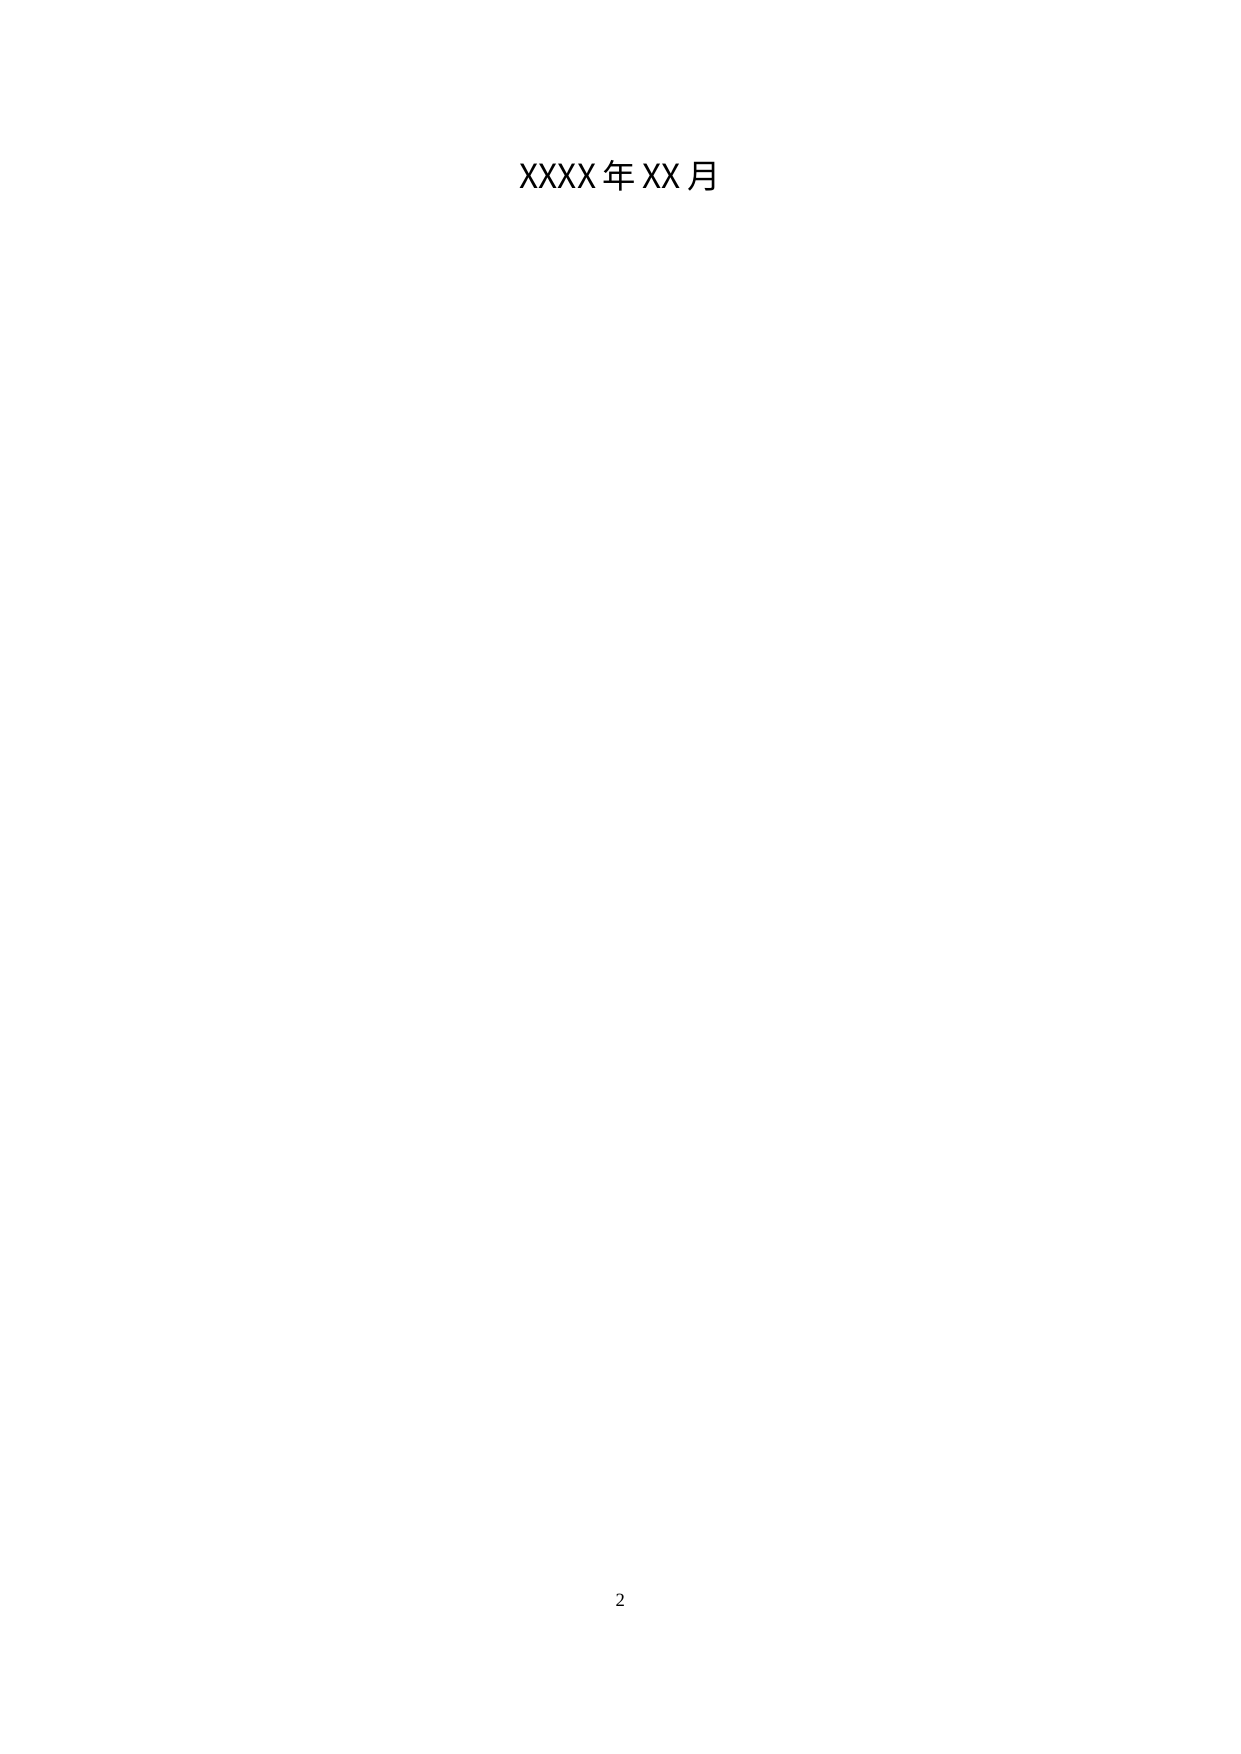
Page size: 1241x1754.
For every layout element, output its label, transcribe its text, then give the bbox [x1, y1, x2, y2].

text XXXX年XX月 [187, 150, 1053, 198]
